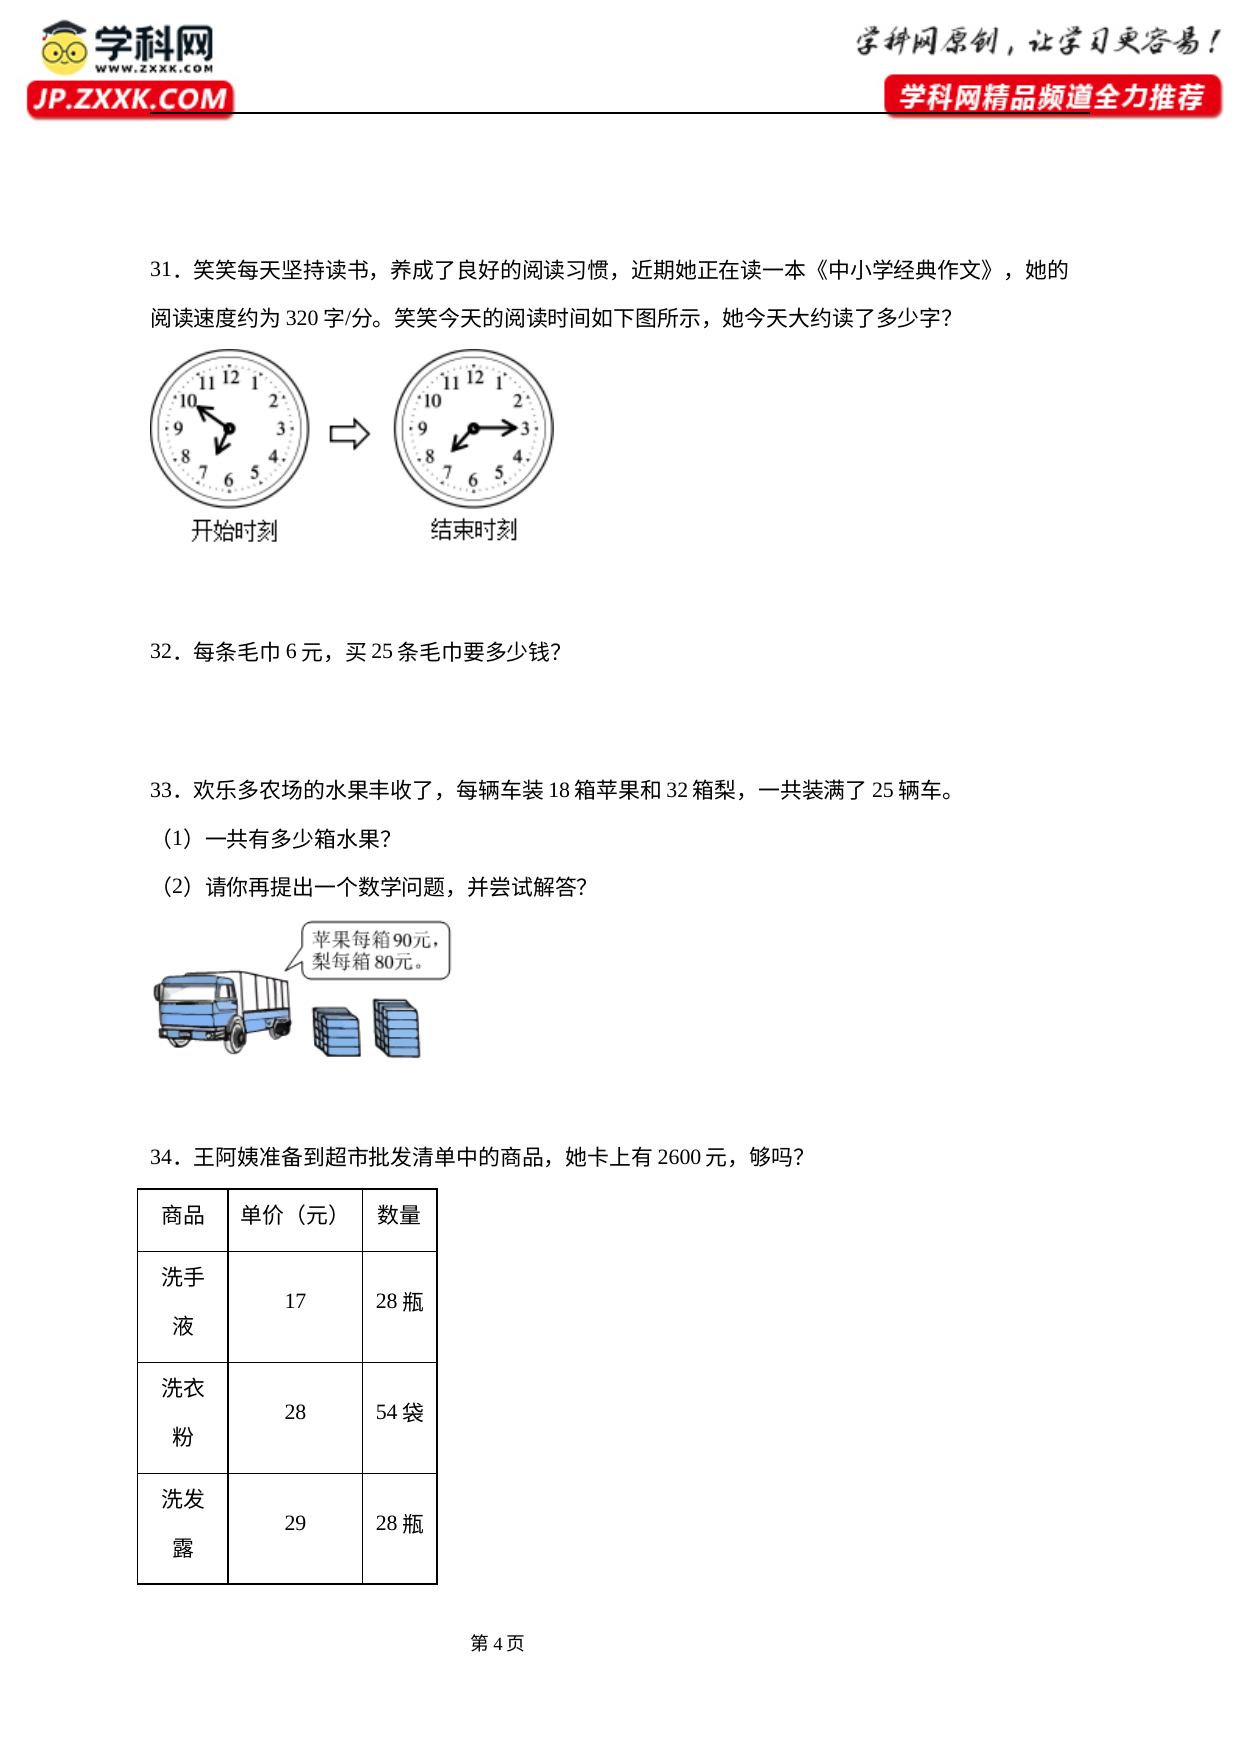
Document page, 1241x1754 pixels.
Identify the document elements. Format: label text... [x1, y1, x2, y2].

table_cell 29 [229, 1474, 362, 1583]
table_cell 17 [229, 1252, 362, 1361]
table_cell 28 [229, 1363, 362, 1472]
picture [150, 917, 454, 1062]
table_header 单价（元） [229, 1190, 362, 1251]
picture [150, 349, 554, 553]
table_cell 28瓶 [363, 1474, 436, 1583]
text 33．欢乐多农场的水果丰收了，每辆车装18箱苹果和32箱梨，一共装满了25辆车。 [150, 773, 1090, 806]
table_cell 28瓶 [363, 1252, 436, 1361]
text 31．笑笑每天坚持读书，养成了良好的阅读习惯，近期她正在读一本《中小学经典作文》，她的阅读速度约为320字/分。笑笑今天的阅读时间如下图所示，她今天大约读了多少字？ [150, 252, 1090, 333]
text 32．每条毛巾6元，买25条毛巾要多少钱？ [150, 634, 1090, 667]
text （1）一共有多少箱水果？ [150, 821, 1090, 854]
table_header 数量 [363, 1190, 436, 1251]
table_cell 54袋 [363, 1363, 436, 1472]
text 34．王阿姨准备到超市批发清单中的商品，她卡上有2600元，够吗？ [150, 1140, 1090, 1172]
picture [4, 0, 1241, 140]
table_cell 洗衣粉 [138, 1363, 227, 1472]
text （2）请你再提出一个数学问题，并尝试解答？ [150, 870, 1090, 902]
table_cell 洗手液 [138, 1252, 227, 1361]
table_cell 洗发露 [138, 1474, 227, 1583]
table_header 商品 [138, 1190, 227, 1251]
